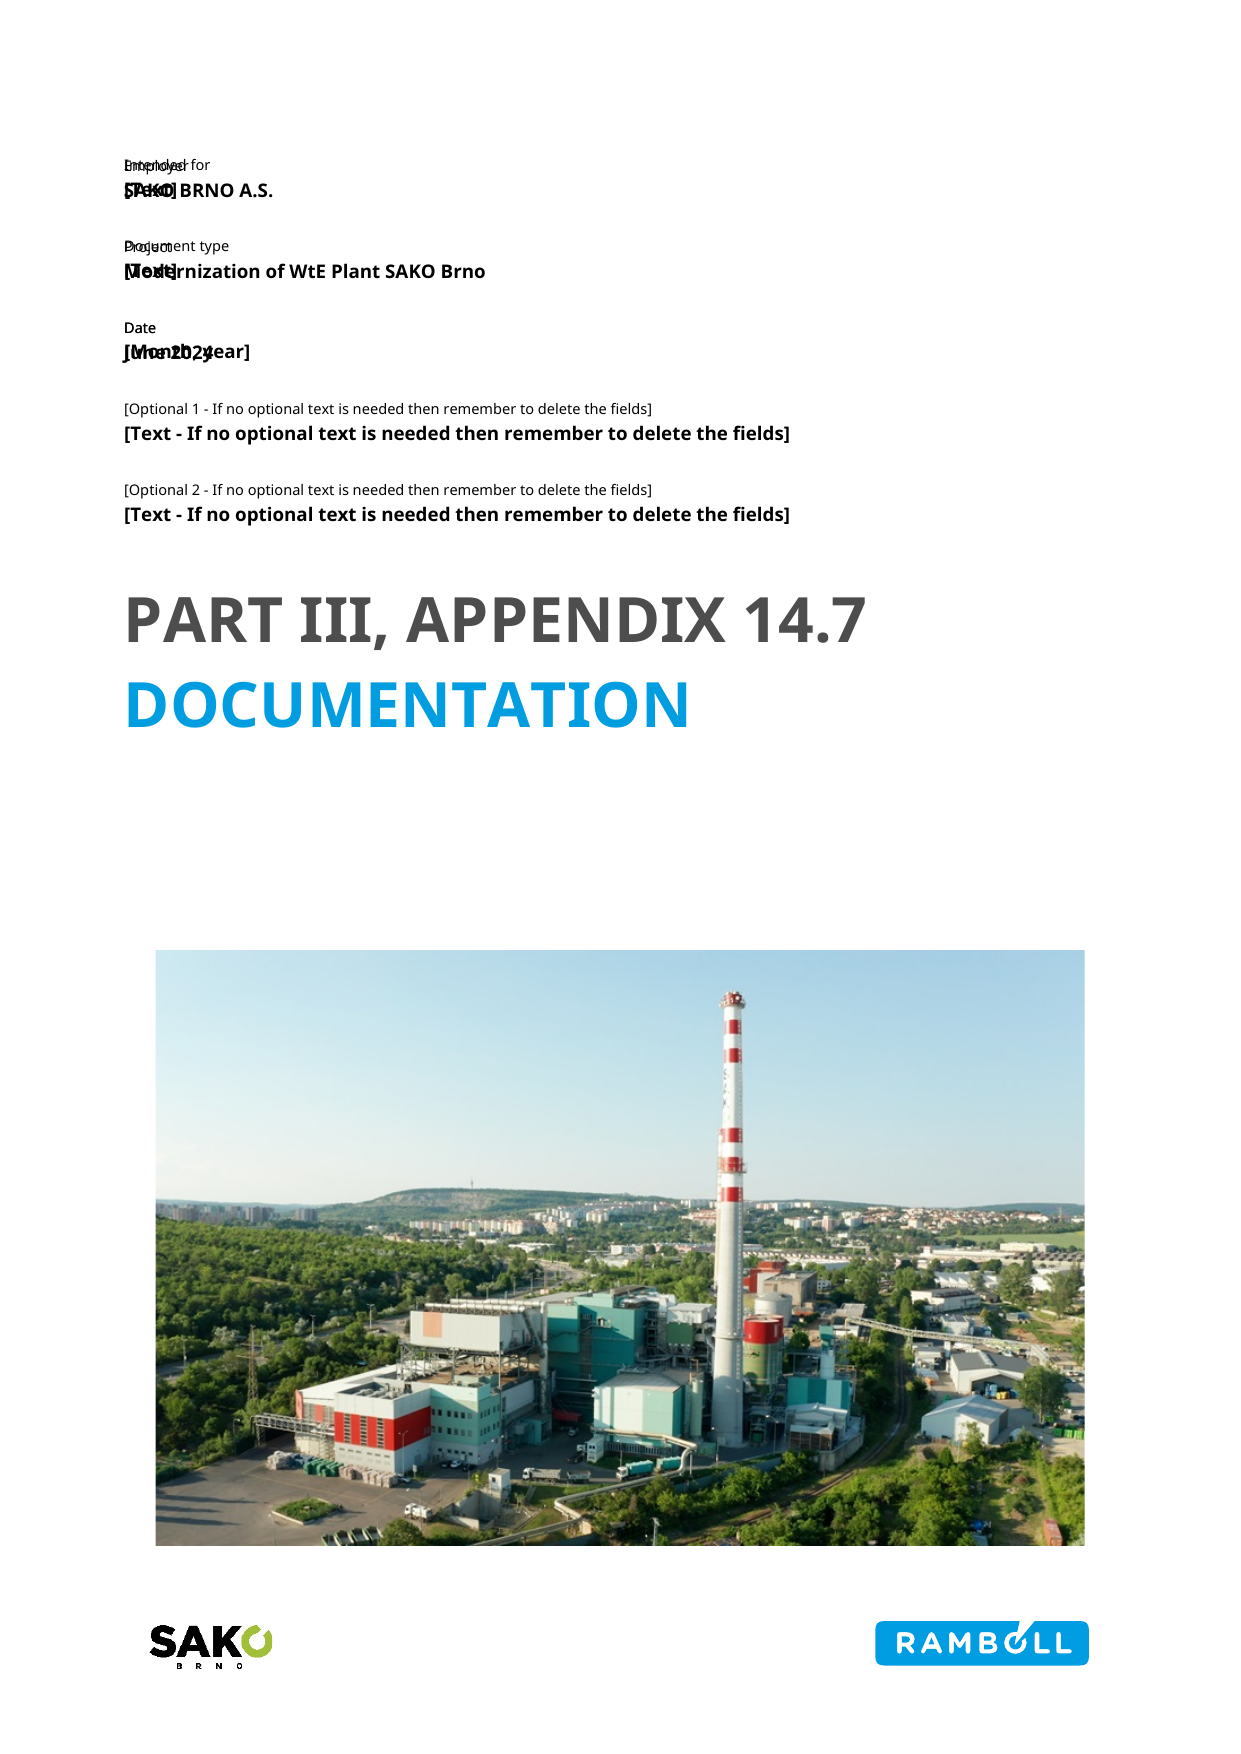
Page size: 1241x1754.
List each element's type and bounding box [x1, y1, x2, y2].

picture [149, 1625, 273, 1669]
picture [155, 950, 1085, 1546]
